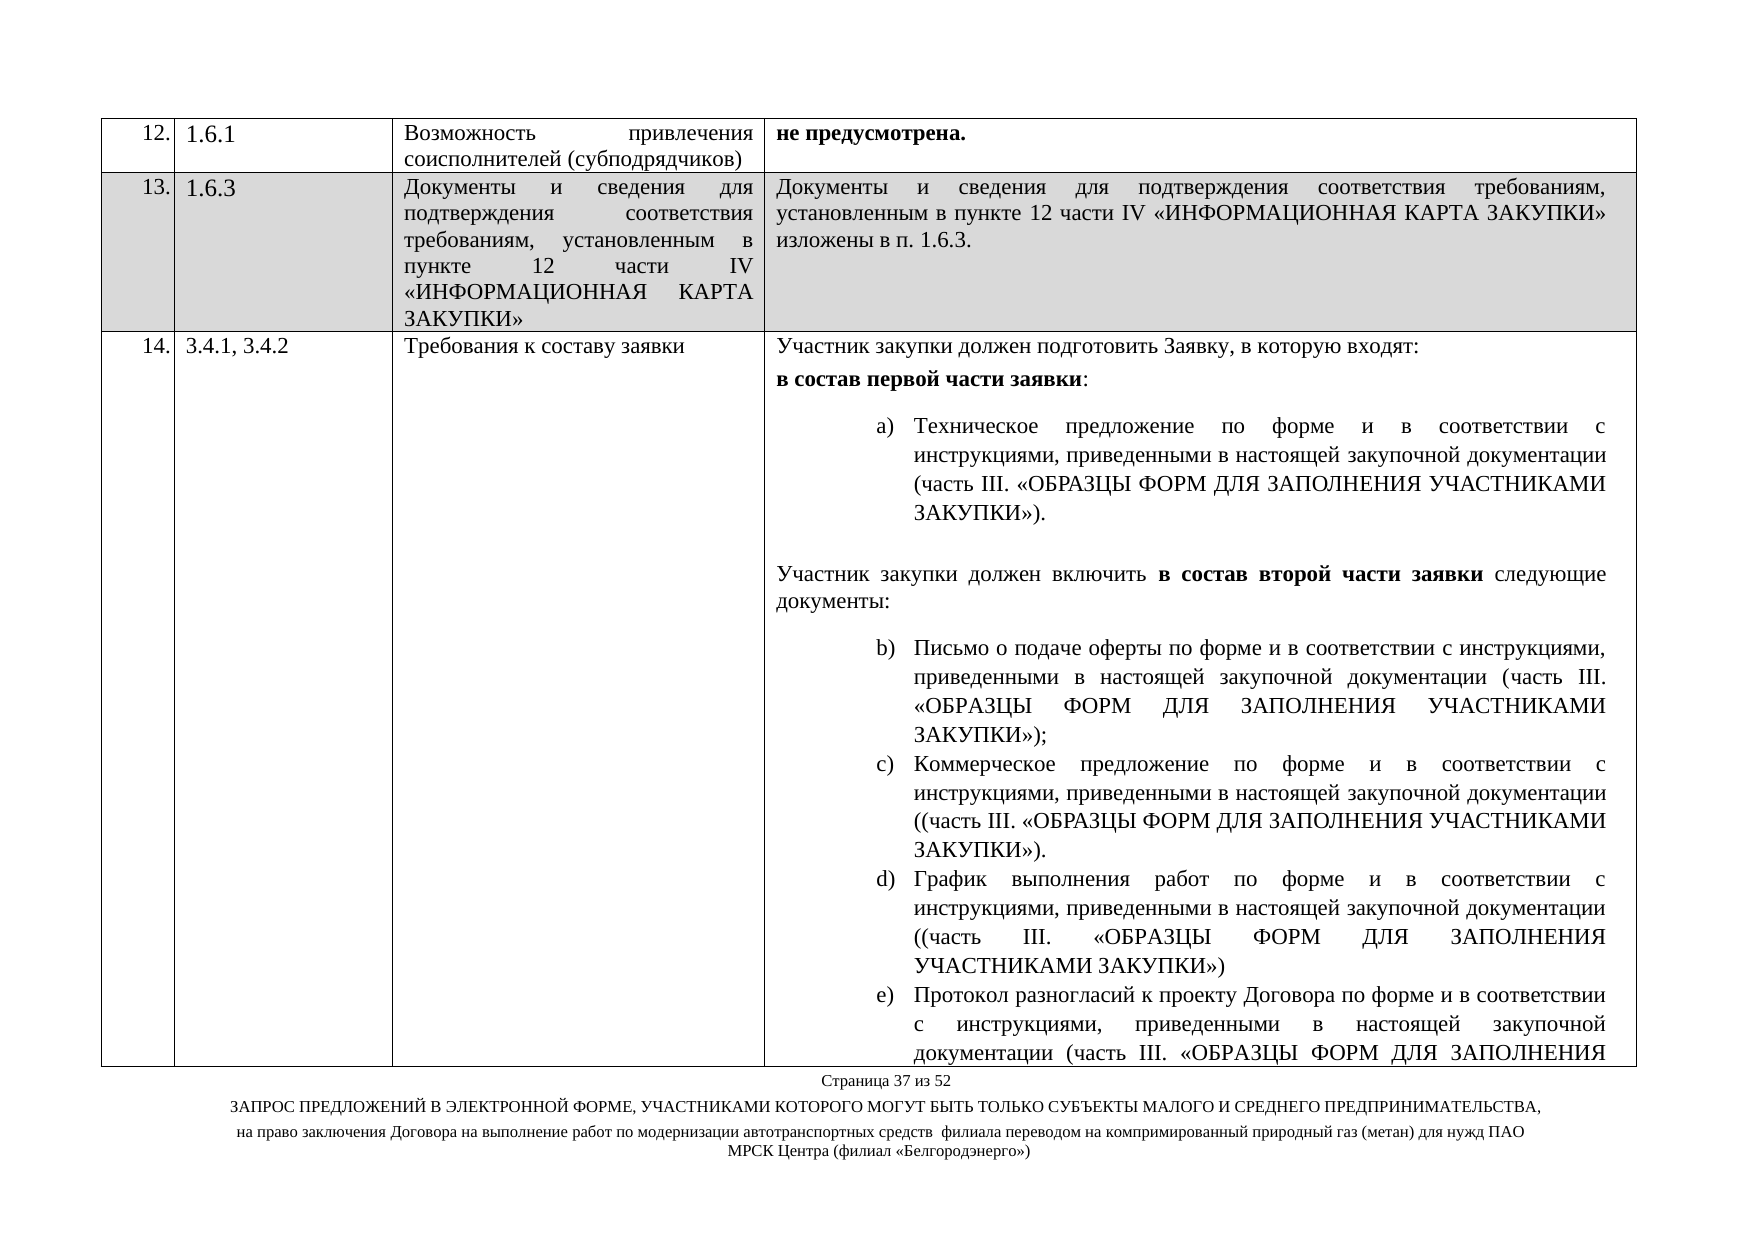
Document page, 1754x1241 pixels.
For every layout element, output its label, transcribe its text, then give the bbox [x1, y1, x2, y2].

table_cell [393, 332, 764, 1066]
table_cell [765, 332, 1636, 1066]
table_cell Возможность привлечения соисполнителей (субподрядчиков) [393, 119, 764, 172]
table_cell 1.6.1 [175, 119, 392, 172]
table_cell 3.4.1, 3.4.2 [175, 332, 392, 1066]
table_cell Документы и сведения для подтверждения соответствия требованиям, установленным в пункте 12 части IV «ИНФОРМАЦИОННАЯ КАРТА ЗАКУПКИ» изложены в п. 1.6.3. [765, 173, 1636, 331]
table_cell 1.6.3 [175, 173, 392, 331]
table_cell Документы и сведения для подтверждения соответствия требованиям, установленным в пункте 12 части IV «ИНФОРМАЦИОННАЯ КАРТА ЗАКУПКИ» [393, 173, 764, 331]
table_cell [102, 332, 174, 1066]
table_cell не предусмотрена. [765, 119, 1636, 172]
table_cell [102, 119, 174, 172]
table_cell [102, 173, 174, 331]
